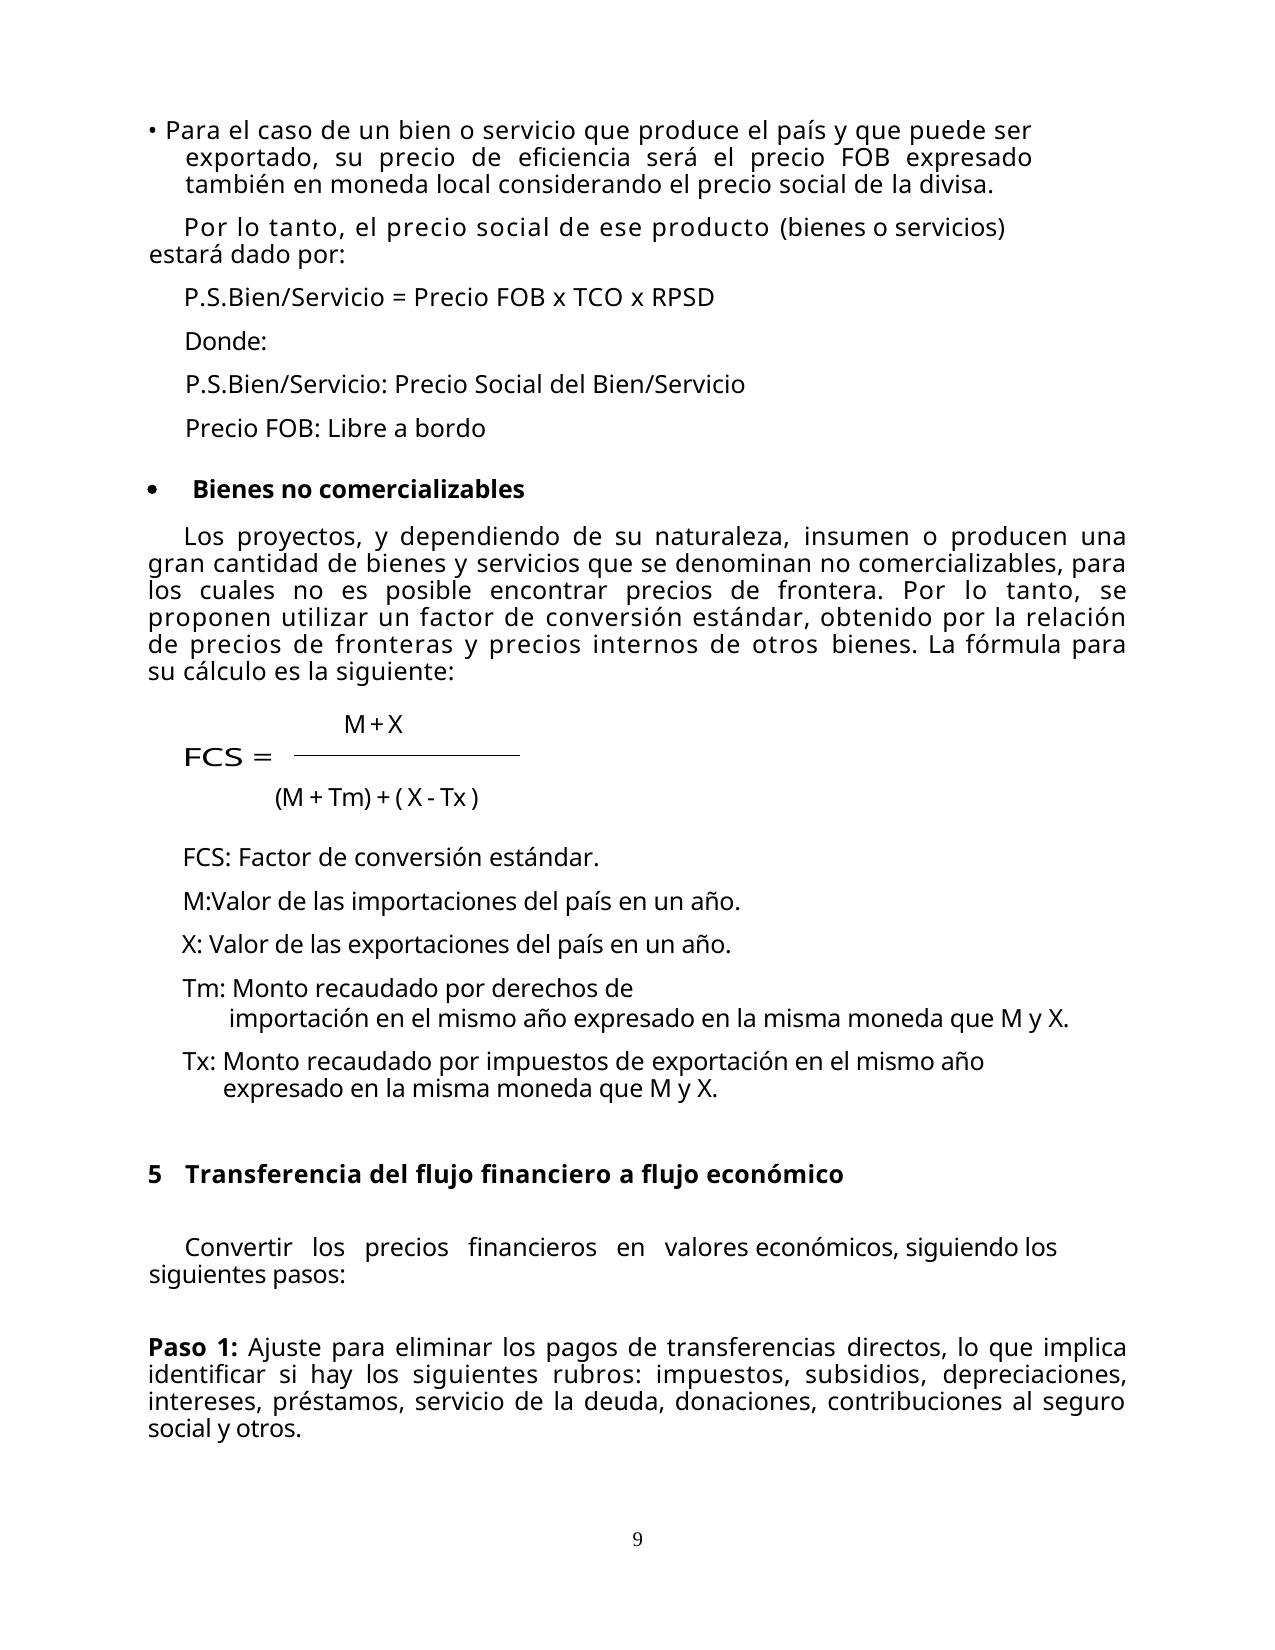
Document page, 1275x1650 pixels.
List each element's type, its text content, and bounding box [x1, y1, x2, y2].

text Tx: Monto recaudado por impuestos de exportación en el mismo año expresado en la misma moneda que M y X. [182, 1049, 1083, 1102]
text FCS = [182, 739, 1127, 773]
text importación en el mismo año expresado en la misma moneda que M y X. [229, 1006, 1083, 1032]
text Los proyectos, y dependiendo de su naturaleza, insumen o producen una gran cantidad de bienes y servicios que se denominan no comercializables, para los cuales no es posible encontrar precios de frontera. Por lo tanto, se proponen utilizar un factor de conversión estándar, obtenido por la relación de precios de fronteras y precios internos de otros bienes. La fórmula para su cálculo es la siguiente: [148, 524, 1127, 686]
text • Para el caso de un bien o servicio que produce el país y que puede ser exportado, su precio de eficiencia será el precio FOB expresado también en moneda local considerando el precio social de la divisa. [148, 118, 1033, 199]
text 5 Transferencia del flujo financiero a flujo económico [148, 1163, 967, 1188]
text Paso 1: Ajuste para eliminar los pagos de transferencias directos, lo que implica identificar si hay los siguientes rubros: impuestos, subsidios, depreciaciones, intereses, préstamos, servicio de la deuda, donaciones, contribuciones al seguro social y otros. [148, 1335, 1127, 1443]
text Por lo tanto, el precio social de ese producto (bienes o servicios) estará dado por: [149, 215, 1043, 269]
text Donde: [184, 315, 1127, 359]
text FCS: Factor de conversión estándar. [182, 832, 1127, 875]
text M + X [182, 713, 907, 739]
text P.S.Bien/Servicio = Precio FOB x TCO x RPSD [184, 272, 1127, 315]
text P.S.Bien/Servicio: Precio Social del Bien/Servicio [185, 359, 1127, 402]
text M:Valor de las importaciones del país en un año. [182, 875, 1127, 919]
text Tm: Monto recaudado por derechos de [182, 962, 1127, 1006]
text (M + Tm) + ( X - Tx ) [275, 779, 1127, 813]
text X: Valor de las exportaciones del país en un año. [182, 919, 1127, 962]
text Convertir los precios financieros en valores económicos, siguiendo los siguientes pasos: [149, 1235, 1127, 1289]
text Precio FOB: Libre a bordo [185, 402, 1127, 446]
list Bienes no comercializables [148, 463, 1127, 507]
